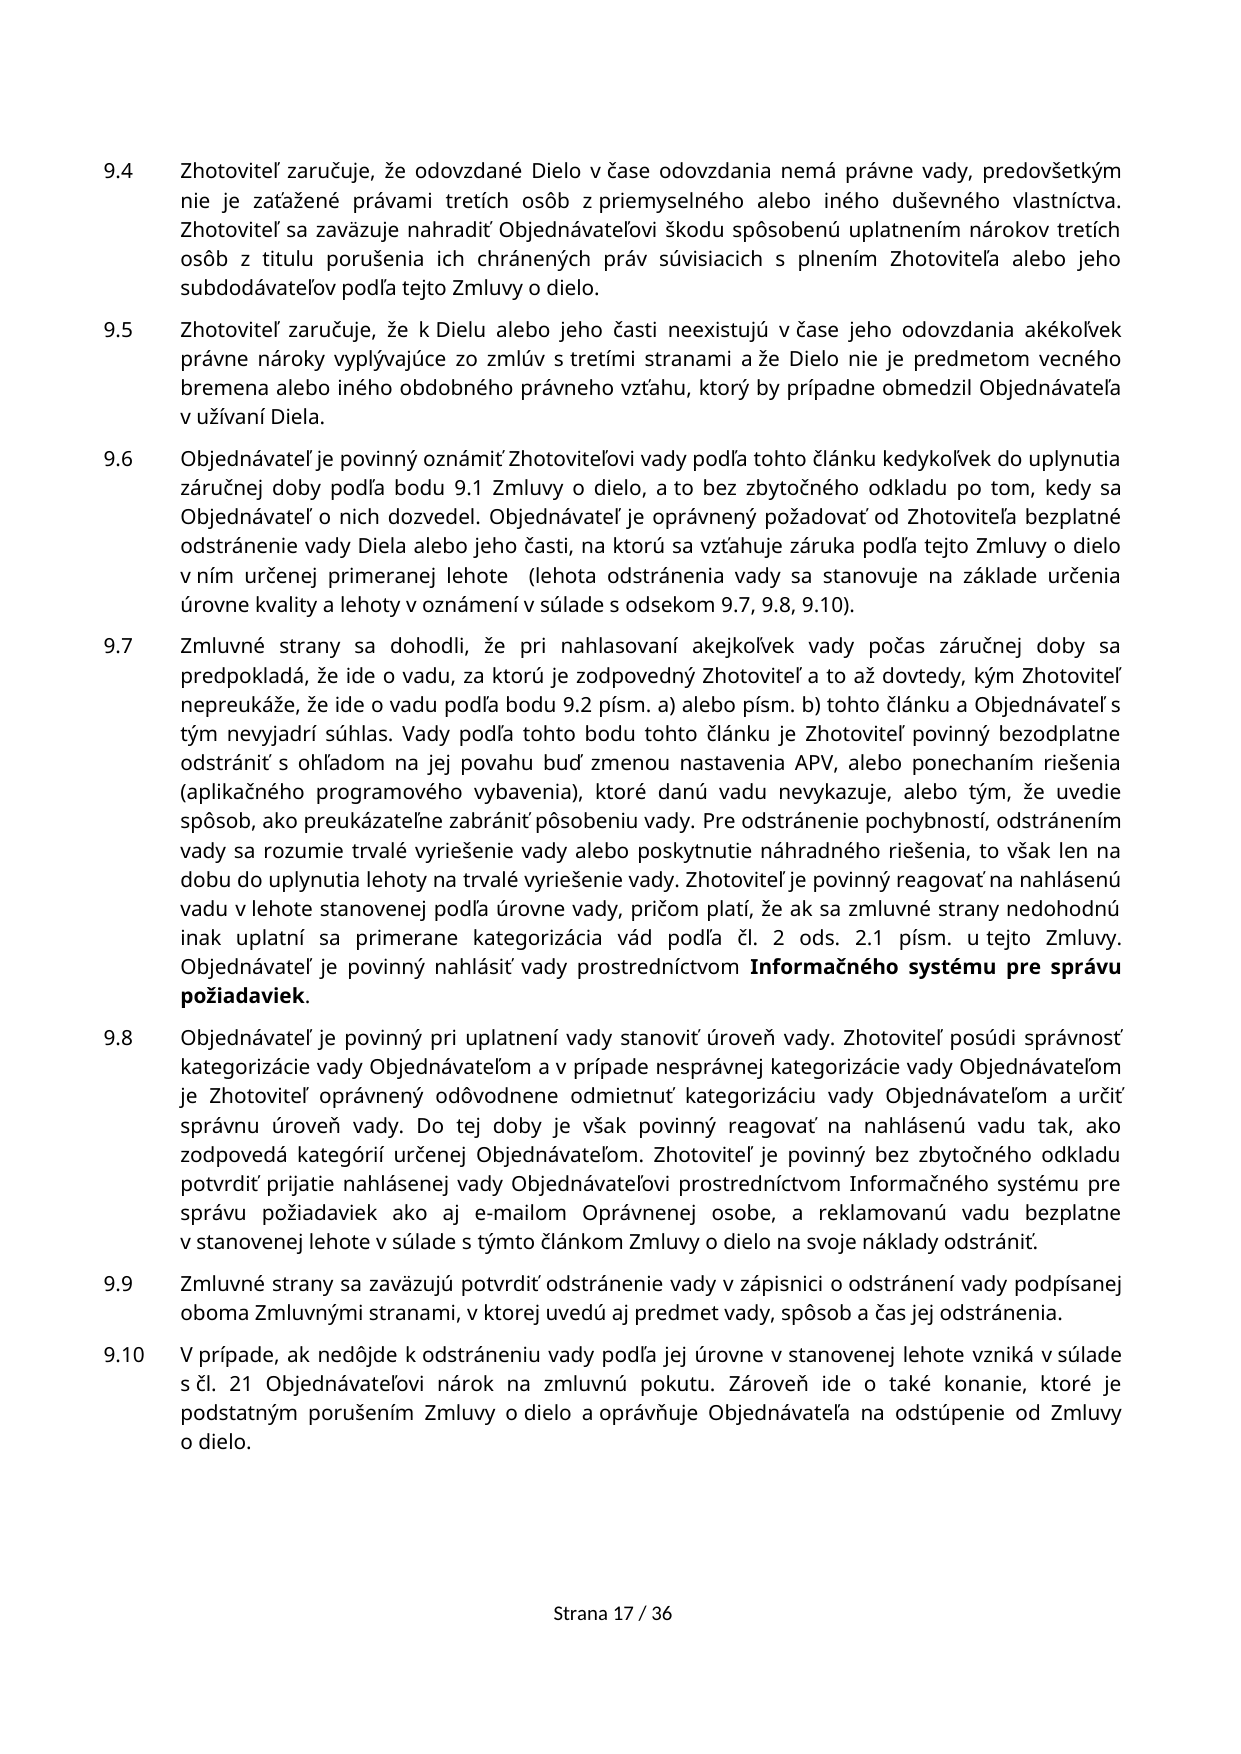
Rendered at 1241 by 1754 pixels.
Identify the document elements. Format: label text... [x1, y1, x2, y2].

text V prípade, ak nedôjde k odstráneniu vady podľa jej úrovne v stanovenej lehote vzniká v súlade s čl. 21 Objednávateľovi nárok na zmluvnú pokutu. Zároveň ide o také konanie, ktoré je podstatným porušením Zmluvy o dielo a oprávňuje Objednávateľa na odstúpenie od Zmluvy o dielo. [103, 1339, 1122, 1456]
text Zhotoviteľ zaručuje, že k Dielu alebo jeho časti neexistujú v čase jeho odovzdania akékoľvek právne nároky vyplývajúce zo zmlúv s tretími stranami a že Dielo nie je predmetom vecného bremena alebo iného obdobného právneho vzťahu, ktorý by prípadne obmedzil Objednávateľa v užívaní Diela. [103, 314, 1122, 431]
text Zmluvné strany sa zaväzujú potvrdiť odstránenie vady v zápisnici o odstránení vady podpísanej oboma Zmluvnými stranami, v ktorej uvedú aj predmet vady, spôsob a čas jej odstránenia. [103, 1268, 1122, 1327]
text Zmluvné strany sa dohodli, že pri nahlasovaní akejkoľvek vady počas záručnej doby sa predpokladá, že ide o vadu, za ktorú je zodpovedný Zhotoviteľ a to až dovtedy, kým Zhotoviteľ nepreukáže, že ide o vadu podľa bodu 9.2 písm. a) alebo písm. b) tohto článku a Objednávateľ s tým nevyjadrí súhlas. Vady podľa tohto bodu tohto článku je Zhotoviteľ povinný bezodplatne odstrániť s ohľadom na jej povahu buď zmenou nastavenia APV, alebo ponechaním riešenia (aplikačného programového vybavenia), ktoré danú vadu nevykazuje, alebo tým, že uvedie spôsob, ako preukázateľne zabrániť pôsobeniu vady. Pre odstránenie pochybností, odstránením vady sa rozumie trvalé vyriešenie vady alebo poskytnutie náhradného riešenia, to však len na dobu do uplynutia lehoty na trvalé vyriešenie vady. Zhotoviteľ je povinný reagovať na nahlásenú vadu v lehote stanovenej podľa úrovne vady, pričom platí, že ak sa zmluvné strany nedohodnú inak uplatní sa primerane kategorizácia vád podľa čl. 2 ods. 2.1 písm. u tejto Zmluvy. Objednávateľ je povinný nahlásiť vady prostredníctvom Informačného systému pre správu požiadaviek. [103, 631, 1122, 1010]
text Zhotoviteľ zaručuje, že odovzdané Dielo v čase odovzdania nemá právne vady, predovšetkým nie je zaťažené právami tretích osôb z priemyselného alebo iného duševného vlastníctva. Zhotoviteľ sa zaväzuje nahradiť Objednávateľovi škodu spôsobenú uplatnením nárokov tretích osôb z titulu porušenia ich chránených práv súvisiacich s plnením Zhotoviteľa alebo jeho subdodávateľov podľa tejto Zmluvy o dielo. [103, 156, 1122, 302]
text Objednávateľ je povinný oznámiť Zhotoviteľovi vady podľa tohto článku kedykoľvek do uplynutia záručnej doby podľa bodu 9.1 Zmluvy o dielo, a to bez zbytočného odkladu po tom, kedy sa Objednávateľ o nich dozvedel. Objednávateľ je oprávnený požadovať od Zhotoviteľa bezplatné odstránenie vady Diela alebo jeho časti, na ktorú sa vzťahuje záruka podľa tejto Zmluvy o dielo v ním určenej primeranej lehote (lehota odstránenia vady sa stanovuje na základe určenia úrovne kvality a lehoty v oznámení v súlade s odsekom 9.7, 9.8, 9.10). [103, 443, 1122, 618]
text Objednávateľ je povinný pri uplatnení vady stanoviť úroveň vady. Zhotoviteľ posúdi správnosť kategorizácie vady Objednávateľom a v prípade nesprávnej kategorizácie vady Objednávateľom je Zhotoviteľ oprávnený odôvodnene odmietnuť kategorizáciu vady Objednávateľom a určiť správnu úroveň vady. Do tej doby je však povinný reagovať na nahlásenú vadu tak, ako zodpovedá kategórií určenej Objednávateľom. Zhotoviteľ je povinný bez zbytočného odkladu potvrdiť prijatie nahlásenej vady Objednávateľovi prostredníctvom Informačného systému pre správu požiadaviek ako aj e-mailom Oprávnenej osobe, a reklamovanú vadu bezplatne v stanovenej lehote v súlade s týmto článkom Zmluvy o dielo na svoje náklady odstrániť. [103, 1023, 1122, 1256]
